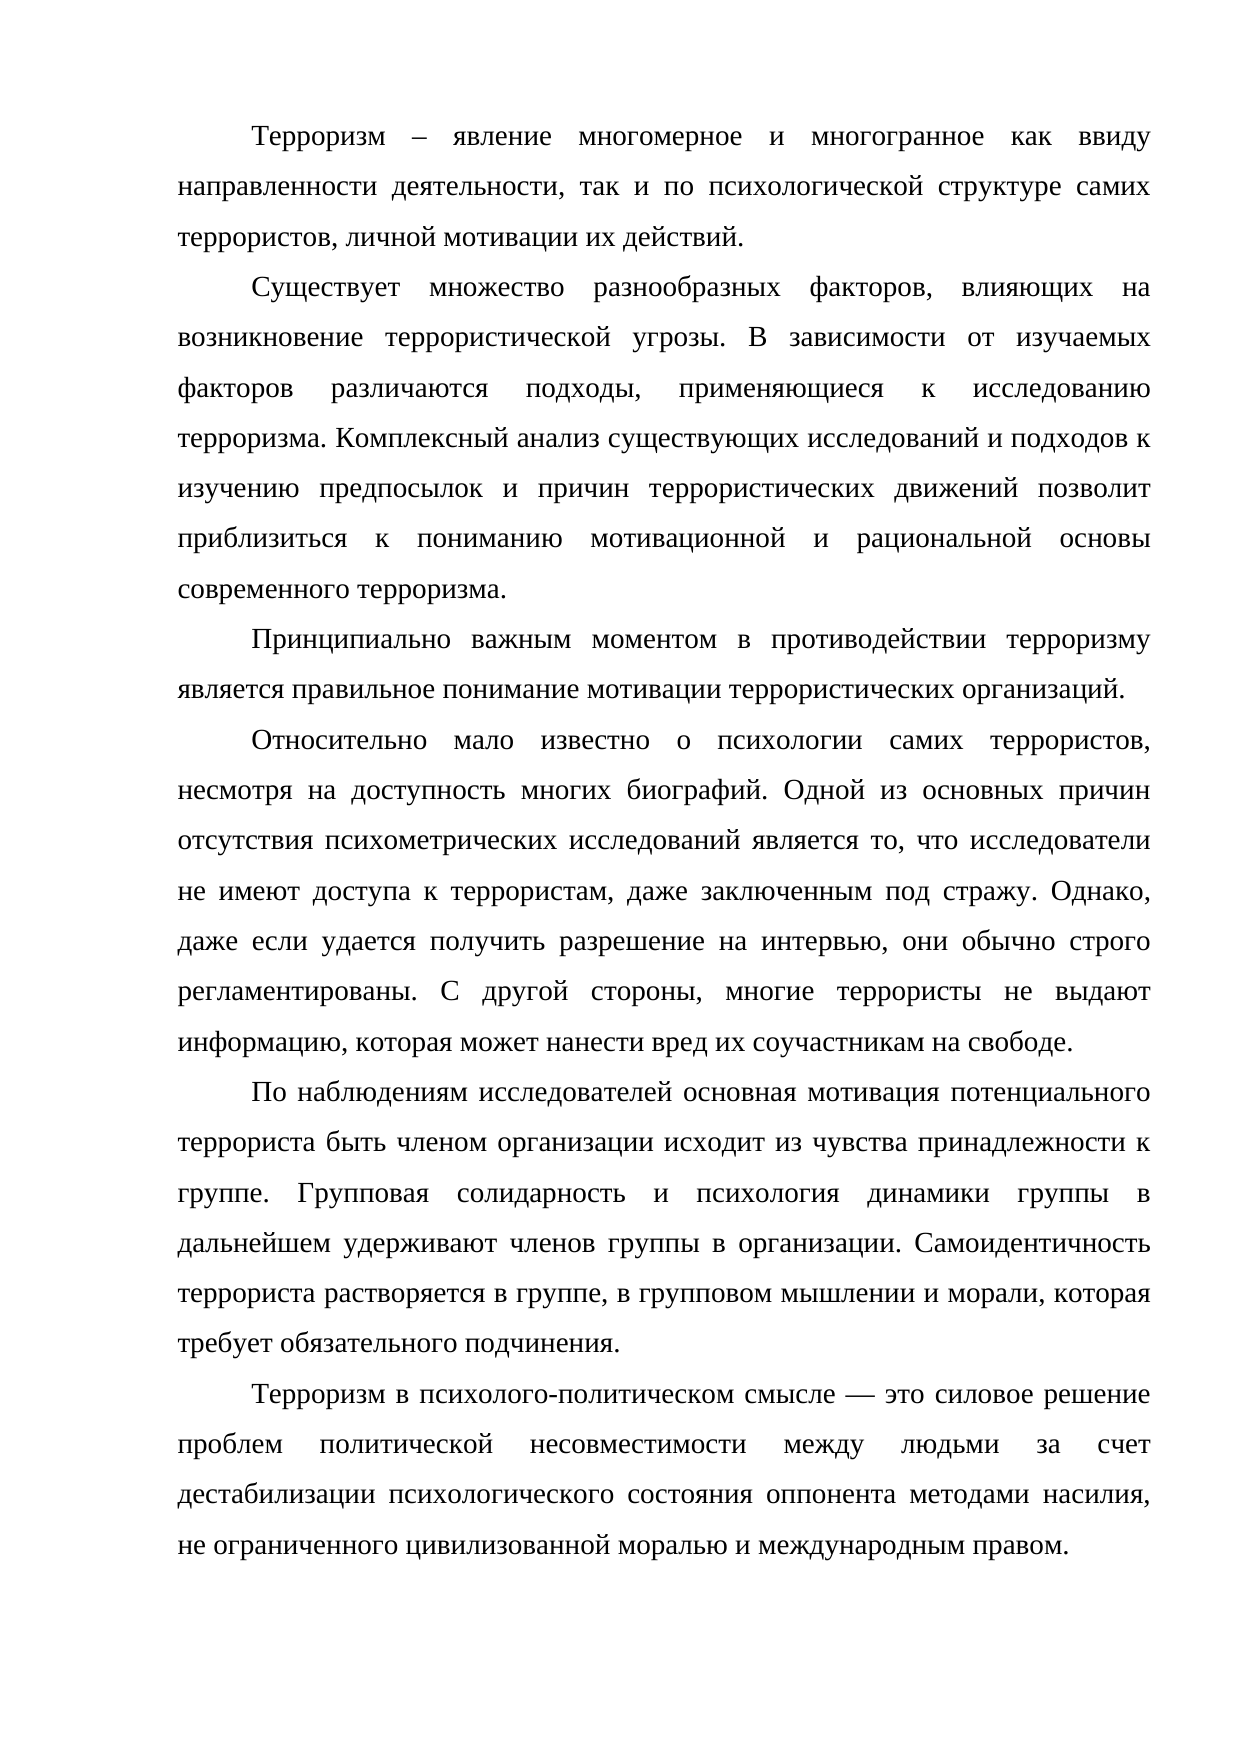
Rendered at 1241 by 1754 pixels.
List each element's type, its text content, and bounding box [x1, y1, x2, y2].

text Относительно мало известно о психологии самих террористов, несмотря на доступность многих биографий. Одной из основных причин отсутствия психометрических исследований является то, что исследователи не имеют доступа к террористам, даже заключенным под стражу. Однако, даже если удается получить разрешение на интервью, они обычно строго регламентированы. С другой стороны, многие террористы не выдают информацию, которая может нанести вред их соучастникам на свободе. [177, 722, 1152, 1057]
text Принципиально важным моментом в противодействии терроризму является правильное понимание мотивации террористических организаций. [177, 621, 1152, 705]
text Существует множество разнообразных факторов, влияющих на возникновение террористической угрозы. В зависимости от изучаемых факторов различаются подходы, применяющиеся к исследованию терроризма. Комплексный анализ существующих исследований и подходов к изучению предпосылок и причин террористических движений позволит приблизиться к пониманию мотивационной и рациональной основы современного терроризма. [177, 269, 1152, 604]
text Терроризм в психолого-политическом смысле — это силовое решение проблем политической несовместимости между людьми за счет дестабилизации психологического состояния оппонента методами насилия, не ограниченного цивилизованной моралью и международным правом. [177, 1376, 1152, 1560]
text Терроризм – явление многомерное и многогранное как ввиду направленности деятельности, так и по психологической структуре самих террористов, личной мотивации их действий. [177, 118, 1152, 252]
text По наблюдениям исследователей основная мотивация потенциального террориста быть членом организации исходит из чувства принадлежности к группе. Групповая солидарность и психология динамики группы в дальнейшем удерживают членов группы в организации. Самоидентичность террориста растворяется в группе, в групповом мышлении и морали, которая требует обязательного подчинения. [177, 1074, 1152, 1359]
